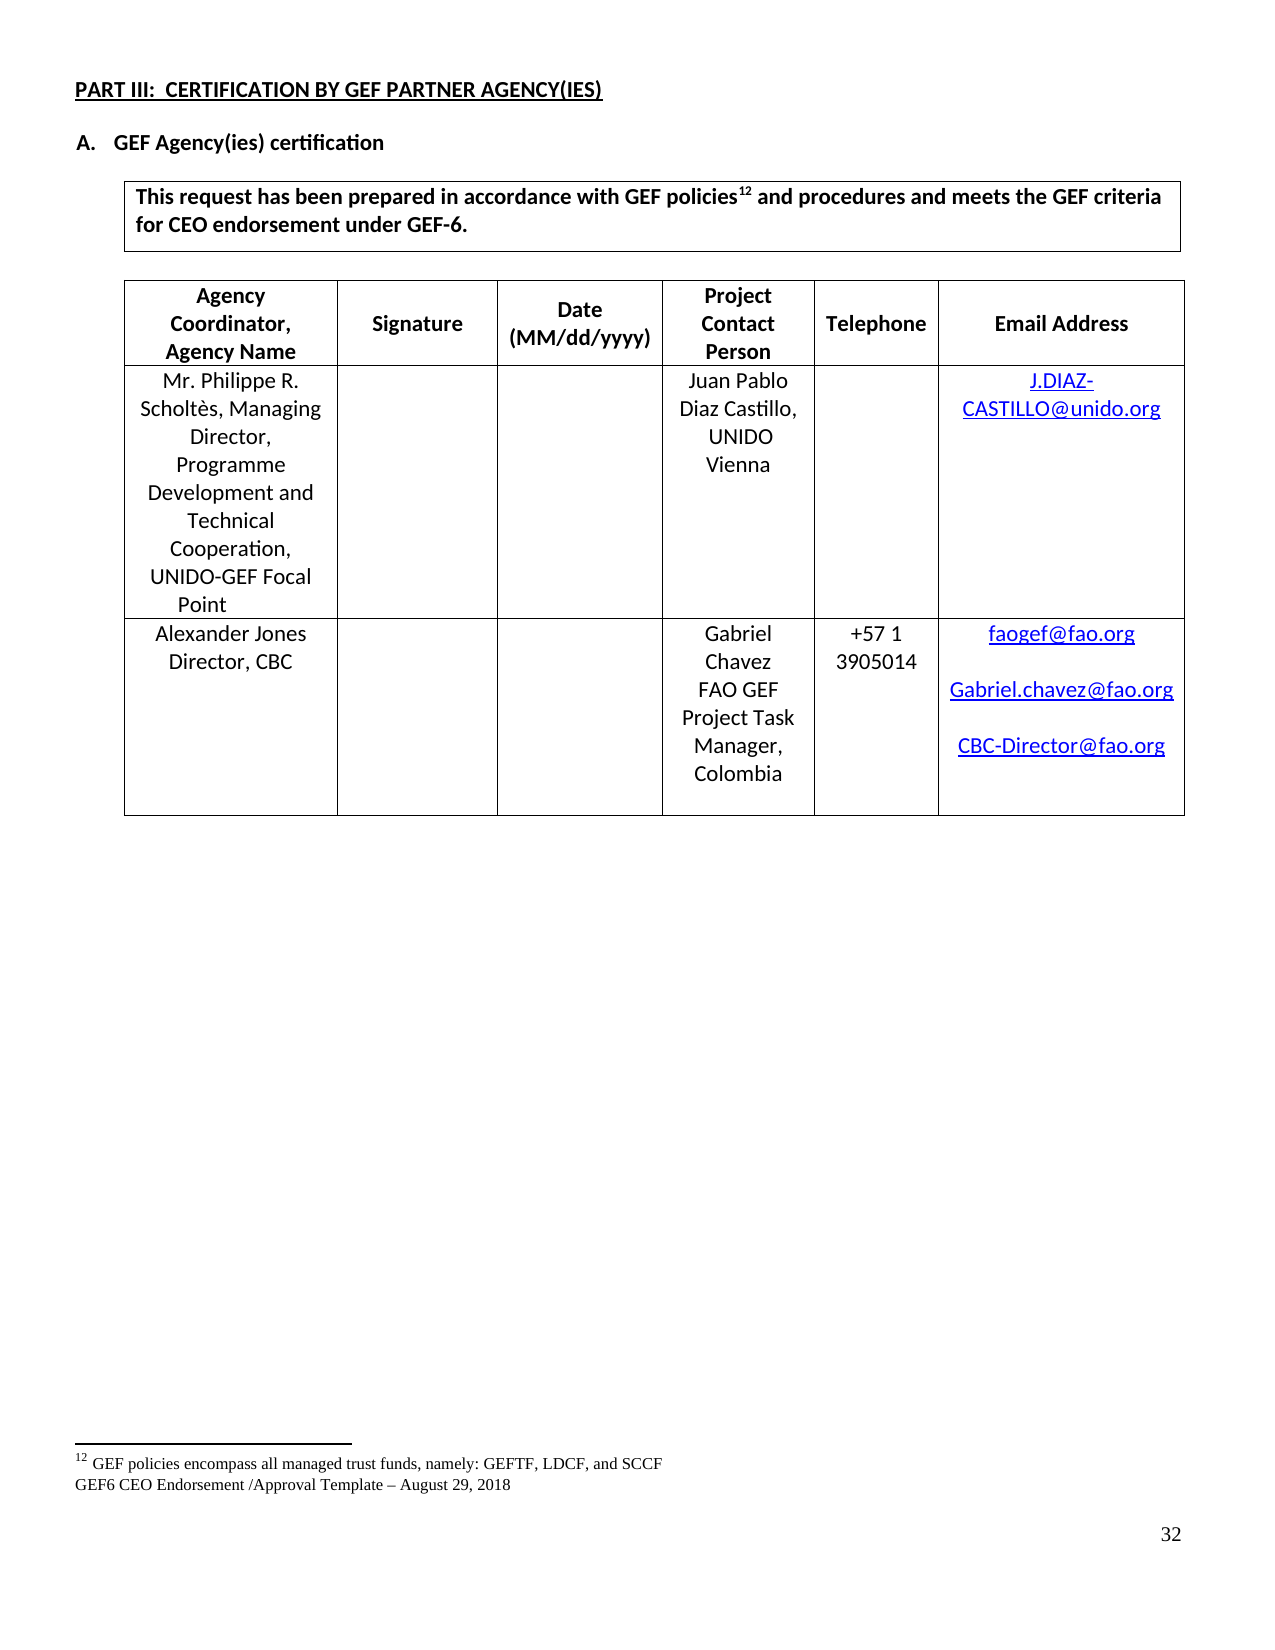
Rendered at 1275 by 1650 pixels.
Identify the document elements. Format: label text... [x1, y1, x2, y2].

table_cell J.DIAZ-CASTILLO@unido.org [939, 366, 1184, 618]
table_cell [498, 619, 662, 815]
table_cell Juan Pablo Diaz Castillo, UNIDO Vienna [663, 366, 814, 618]
table_header Telephone [815, 281, 938, 365]
table_cell +57 1 3905014 [815, 619, 938, 815]
table_cell Alexander Jones Director, CBC [125, 619, 337, 815]
table_header Date (MM/dd/yyyy) [498, 281, 662, 365]
table_cell [338, 619, 497, 815]
table_header This request has been prepared in accordance with GEF policies and procedures and meets the GEF criteria for CEO endorsement under GEF-6. [125, 182, 1180, 251]
table_cell [338, 366, 497, 618]
text PART iII: certification by gef partner agency(ies) [75, 75, 1181, 103]
table_header Agency Coordinator, Agency Name [125, 281, 337, 365]
table_cell [815, 366, 938, 618]
table_cell Gabriel Chavez FAO GEF Project Task Manager, Colombia [663, 619, 814, 815]
table_cell [498, 366, 662, 618]
table_header Project Contact Person [663, 281, 814, 365]
table_cell faogef@fao.org Gabriel.chavez@fao.org CBC-Director@fao.org [939, 619, 1184, 815]
table_header Signature [338, 281, 497, 365]
list GEF Agency(ies) certification [76, 128, 1181, 156]
table_cell Mr. Philippe R. Scholtès, Managing Director, Programme Development and Technical Cooperation, UNIDO-GEF Focal Point [125, 366, 337, 618]
table_header Email Address [939, 281, 1184, 365]
